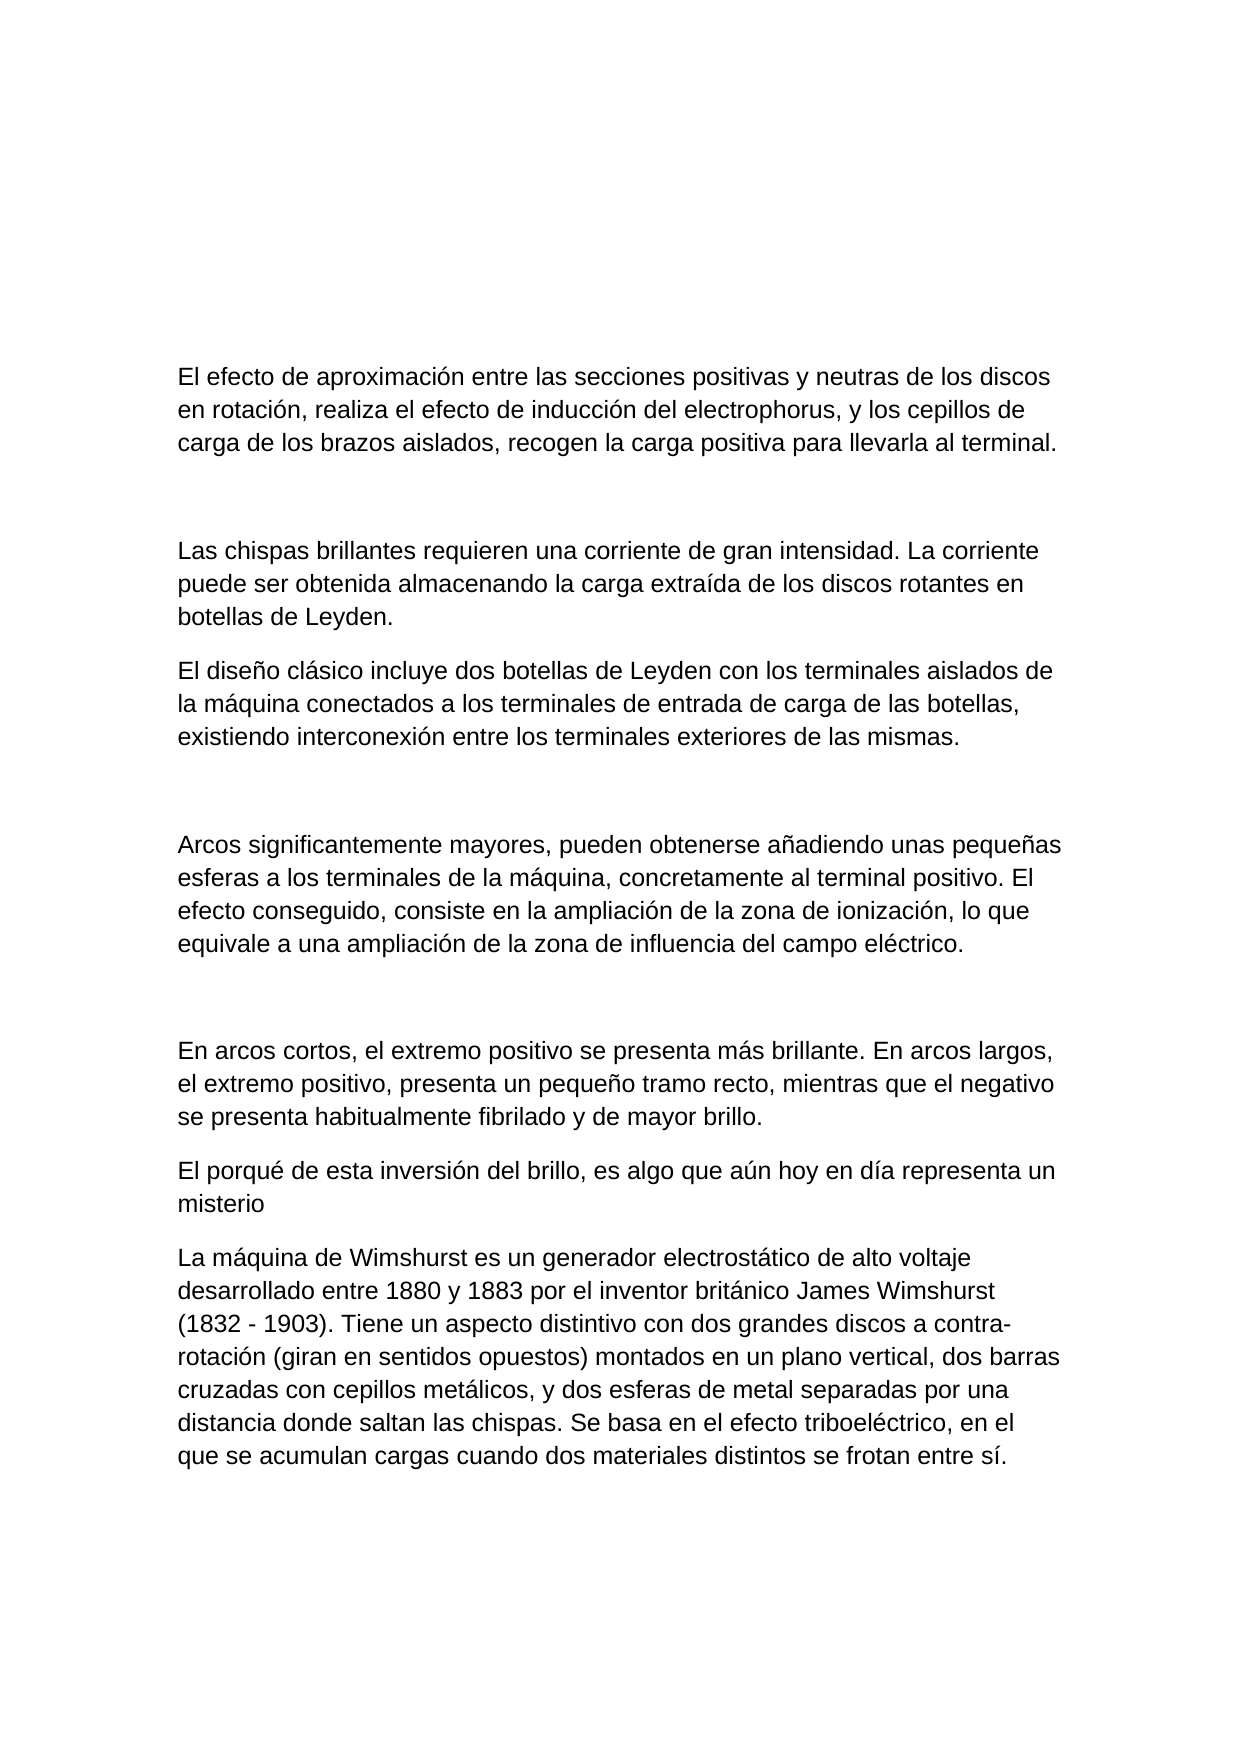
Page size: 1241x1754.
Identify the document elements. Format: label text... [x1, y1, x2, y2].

text Arcos significantemente mayores, pueden obtenerse añadiendo unas pequeñas esferas a los terminales de la máquina, concretamente al terminal positivo. El efecto conseguido, consiste en la ampliación de la zona de ionización, lo que equivale a una ampliación de la zona de influencia del campo eléctrico. [177, 829, 1063, 957]
text El porqué de esta inversión del brillo, es algo que aún hoy en día representa un misterio [177, 1156, 1063, 1218]
text La máquina de Wimshurst es un generador electrostático de alto voltaje desarrollado entre 1880 y 1883 por el inventor británico James Wimshurst (1832 - 1903). Tiene un aspecto distintivo con dos grandes discos a contra-rotación (giran en sentidos opuestos) montados en un plano vertical, dos barras cruzadas con cepillos metálicos, y dos esferas de metal separadas por una distancia donde saltan las chispas. Se basa en el efecto triboeléctrico, en el que se acumulan cargas cuando dos materiales distintos se frotan entre sí. [177, 1243, 1063, 1470]
text El diseño clásico incluye dos botellas de Leyden con los terminales aislados de la máquina conectados a los terminales de entrada de carga de las botellas, existiendo interconexión entre los terminales exteriores de las mismas. [177, 656, 1063, 751]
text En arcos cortos, el extremo positivo se presenta más brillante. En arcos largos, el extremo positivo, presenta un pequeño tramo recto, mientras que el negativo se presenta habitualmente fibrilado y de mayor brillo. [177, 1036, 1063, 1131]
text Las chispas brillantes requieren una corriente de gran intensidad. La corriente puede ser obtenida almacenando la carga extraída de los discos rotantes en botellas de Leyden. [177, 536, 1063, 631]
text El efecto de aproximación entre las secciones positivas y neutras de los discos en rotación, realiza el efecto de inducción del electrophorus, y los cepillos de carga de los brazos aislados, recogen la carga positiva para llevarla al terminal. [177, 362, 1063, 457]
